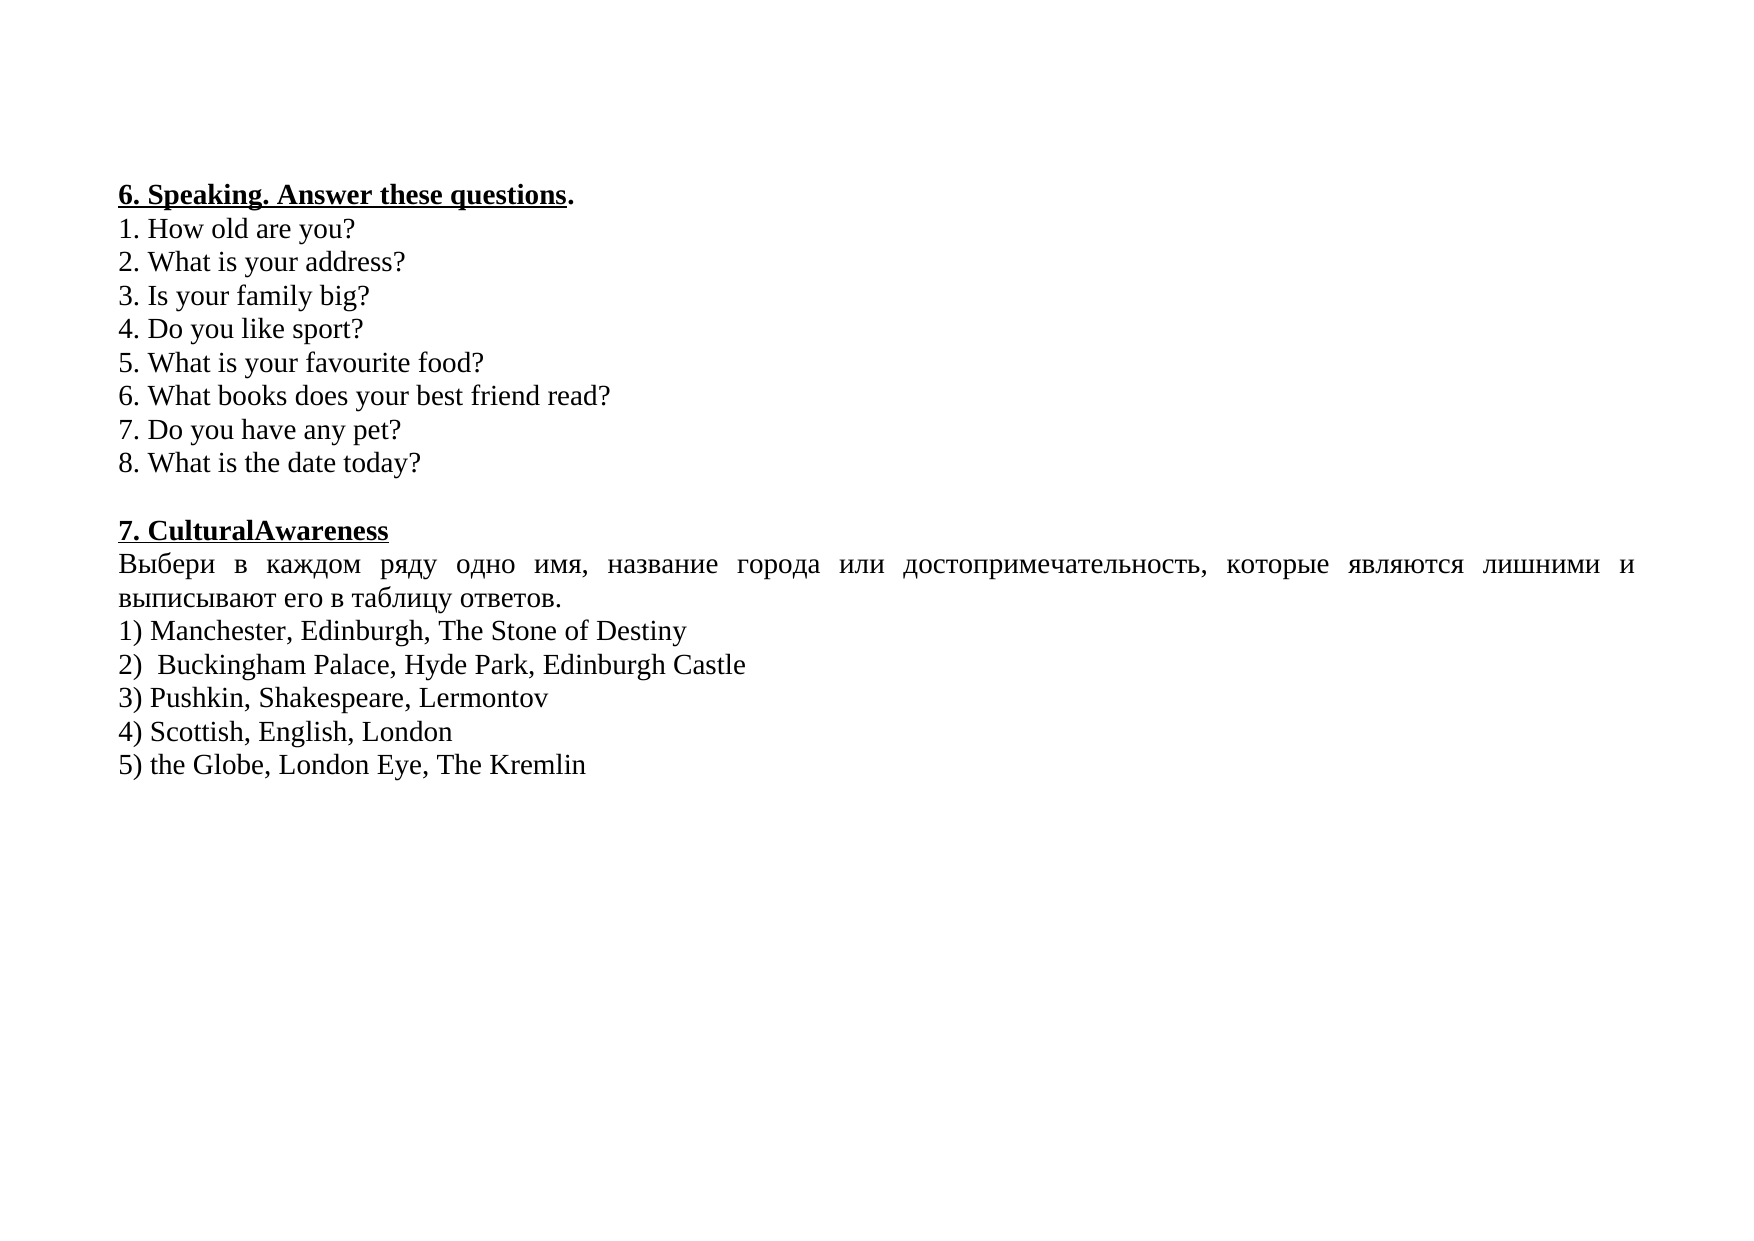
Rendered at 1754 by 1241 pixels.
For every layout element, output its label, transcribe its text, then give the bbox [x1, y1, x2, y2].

text 1. How old are you? [118, 211, 1636, 244]
text 6. What books does your best friend read? [118, 378, 1636, 412]
text Выбери в каждом ряду одно имя, название города или достопримечательность, которые являются лишними и выписывают его в таблицу ответов. [118, 546, 1636, 613]
text 4) Scottish, English, London [118, 714, 1636, 747]
text 3) Pushkin, Shakespeare, Lermontov [118, 680, 1636, 714]
text 7. Do you have any pet? [118, 412, 1636, 446]
text 3. Is your family big? [118, 278, 1636, 311]
text 5. What is your favourite food? [118, 345, 1636, 378]
text 6. Speaking. Answer these questions. [118, 177, 1636, 211]
text 2. What is your address? [118, 244, 1636, 278]
text 1) Manchester, Edinburgh, The Stone of Destiny [118, 613, 1636, 647]
text 5) the Globe, London Eye, The Kremlin [118, 747, 1636, 781]
text 7. CulturalAwareness [118, 513, 1636, 546]
text 4. Do you like sport? [118, 311, 1636, 345]
text 2) Buckingham Palace, Hyde Park, Edinburgh Castle [118, 647, 1636, 680]
text 8. What is the date today? [118, 446, 1636, 479]
